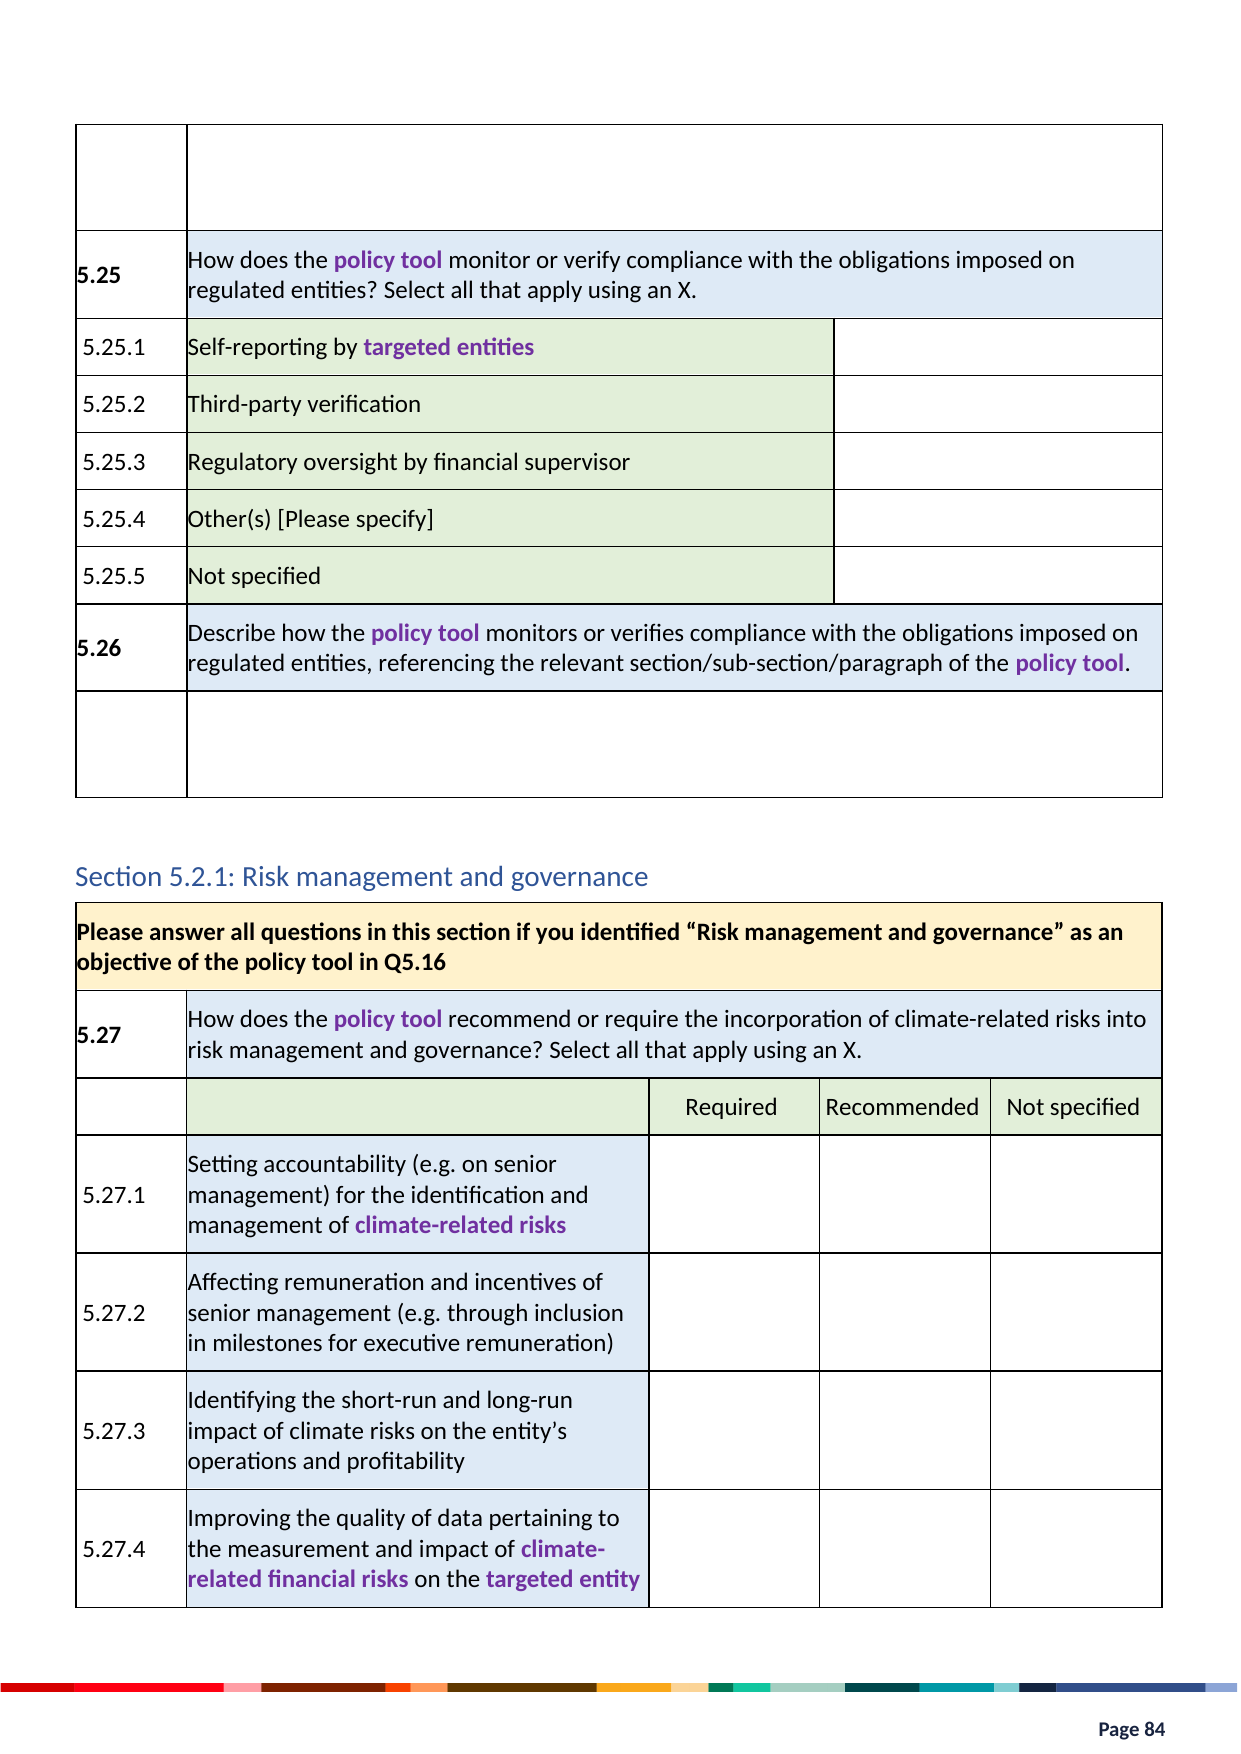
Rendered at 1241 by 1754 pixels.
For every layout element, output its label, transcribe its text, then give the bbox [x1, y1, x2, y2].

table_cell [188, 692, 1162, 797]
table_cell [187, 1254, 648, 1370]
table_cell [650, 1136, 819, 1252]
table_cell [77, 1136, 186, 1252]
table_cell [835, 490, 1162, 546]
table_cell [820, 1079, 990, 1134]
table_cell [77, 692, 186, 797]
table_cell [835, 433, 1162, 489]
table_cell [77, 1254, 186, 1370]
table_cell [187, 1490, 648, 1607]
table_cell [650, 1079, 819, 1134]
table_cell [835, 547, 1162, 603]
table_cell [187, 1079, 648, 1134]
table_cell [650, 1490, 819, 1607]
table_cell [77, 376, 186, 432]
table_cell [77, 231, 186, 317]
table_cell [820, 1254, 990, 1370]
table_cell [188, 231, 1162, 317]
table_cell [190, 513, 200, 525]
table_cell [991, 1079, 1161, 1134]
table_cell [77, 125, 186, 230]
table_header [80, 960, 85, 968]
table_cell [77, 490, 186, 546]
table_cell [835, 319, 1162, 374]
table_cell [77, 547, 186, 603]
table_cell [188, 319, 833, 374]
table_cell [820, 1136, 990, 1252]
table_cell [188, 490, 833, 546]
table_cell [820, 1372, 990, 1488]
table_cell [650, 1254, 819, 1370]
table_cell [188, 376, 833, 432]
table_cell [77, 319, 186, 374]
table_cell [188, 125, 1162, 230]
subtitle Section 5.2.1: Risk management and governance [75, 858, 1165, 893]
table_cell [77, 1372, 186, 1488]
picture [0, 1683, 1236, 1692]
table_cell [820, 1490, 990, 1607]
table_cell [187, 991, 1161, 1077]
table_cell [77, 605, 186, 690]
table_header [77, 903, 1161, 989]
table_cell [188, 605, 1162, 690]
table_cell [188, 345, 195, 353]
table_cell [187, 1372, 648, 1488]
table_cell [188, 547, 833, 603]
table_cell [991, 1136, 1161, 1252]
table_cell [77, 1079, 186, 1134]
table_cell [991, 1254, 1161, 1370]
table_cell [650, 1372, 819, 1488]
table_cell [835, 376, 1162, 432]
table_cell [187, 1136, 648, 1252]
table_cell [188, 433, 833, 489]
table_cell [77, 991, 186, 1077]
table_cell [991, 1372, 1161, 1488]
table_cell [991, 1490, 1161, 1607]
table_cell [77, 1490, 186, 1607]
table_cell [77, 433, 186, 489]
